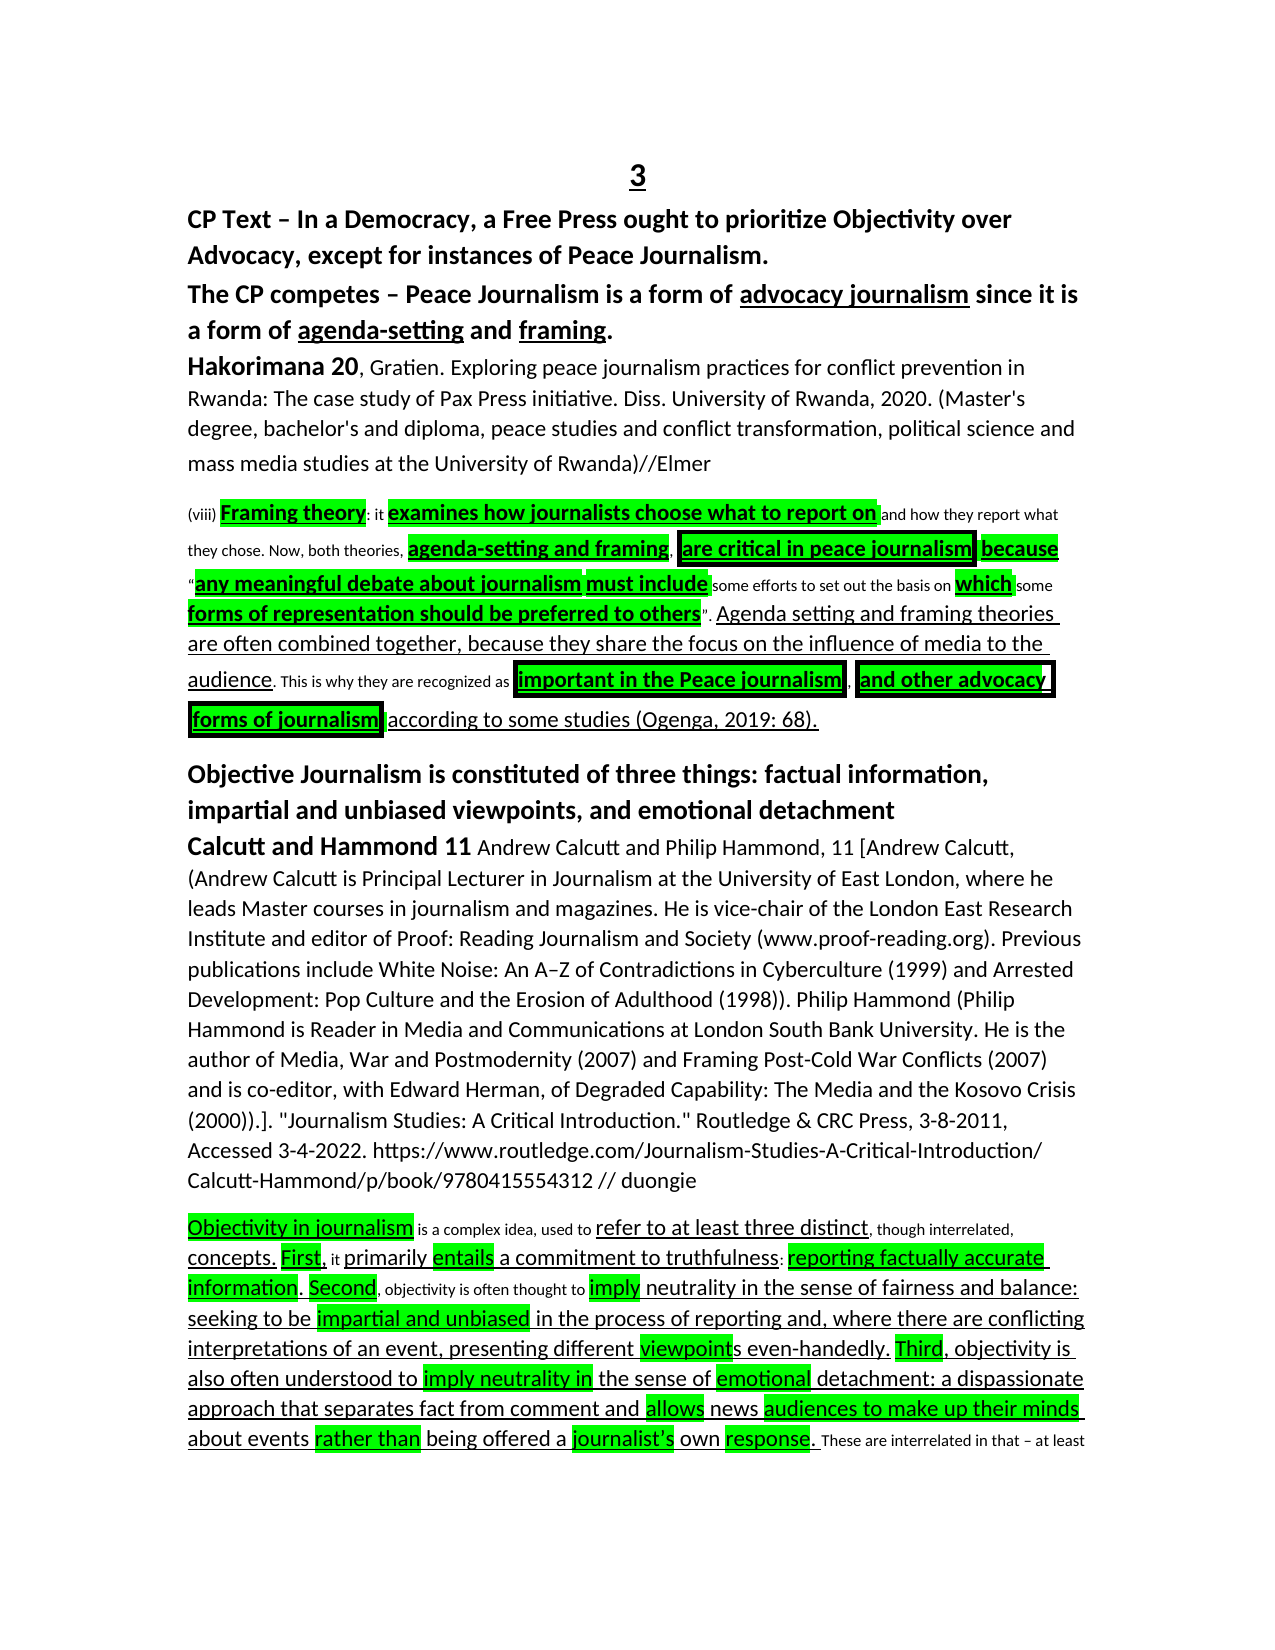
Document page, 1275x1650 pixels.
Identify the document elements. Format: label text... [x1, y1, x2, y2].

subtitle The CP competes – Peace Journalism is a form of advocacy journalism since it is a form of agenda-setting and framing. [187, 278, 1087, 346]
text (viii) Framing theory: it examines how journalists choose what to report on and how they report what they chose. Now, both theories, agenda-setting and framing, are critical in peace journalism because “any meaningful debate about journalism must include some efforts to set out the basis on which some forms of representation should be preferred to others”. Agenda setting and framing theories are often combined together, because they share the focus on the influence of media to the audience. This is why they are recognized as important in the Peace journalism, and other advocacy forms of journalism according to some studies (Ogenga, 2019: 68). [187, 498, 1087, 738]
text Hakorimana 20, Gratien. Exploring peace journalism practices for conflict prevention in Rwanda: The case study of Pax Press initiative. Diss. University of Rwanda, 2020. (Master's degree, bachelor's and diploma, peace studies and conflict transformation, political science and mass media studies at the University of Rwanda)//Elmer [187, 349, 1087, 479]
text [187, 1213, 1087, 1453]
text Calcutt and Hammond 11 Andrew Calcutt and Philip Hammond, 11 [Andrew Calcutt, (Andrew Calcutt is Principal Lecturer in Journalism at the University of East London, where he leads Master courses in journalism and magazines. He is vice-chair of the London East Research Institute and editor of Proof: Reading Journalism and Society (www.proof-reading.org). Previous publications include White Noise: An A–Z of Contradictions in Cyberculture (1999) and Arrested Development: Pop Culture and the Erosion of Adulthood (1998)). Philip Hammond (Philip Hammond is Reader in Media and Communications at London South Bank University. He is the author of Media, War and Postmodernity (2007) and Framing Post-Cold War Conflicts (2007) and is co-editor, with Edward Herman, of Degraded Capability: The Media and the Kosovo Crisis (2000)).]. "Journalism Studies: A Critical Introduction." Routledge & CRC Press, 3-8-2011, Accessed 3-4-2022. https://www.routledge.com/Journalism-Studies-A-Critical-Introduction/Calcutt-Hammond/p/book/9780415554312 // duongie [187, 829, 1087, 1194]
subtitle CP Text – In a Democracy, a Free Press ought to prioritize Objectivity over Advocacy, except for instances of Peace Journalism. [187, 202, 1087, 271]
subtitle Objective Journalism is constituted of three things: factual information, impartial and unbiased viewpoints, and emotional detachment [187, 758, 1087, 826]
subtitle 3 [187, 154, 1087, 195]
